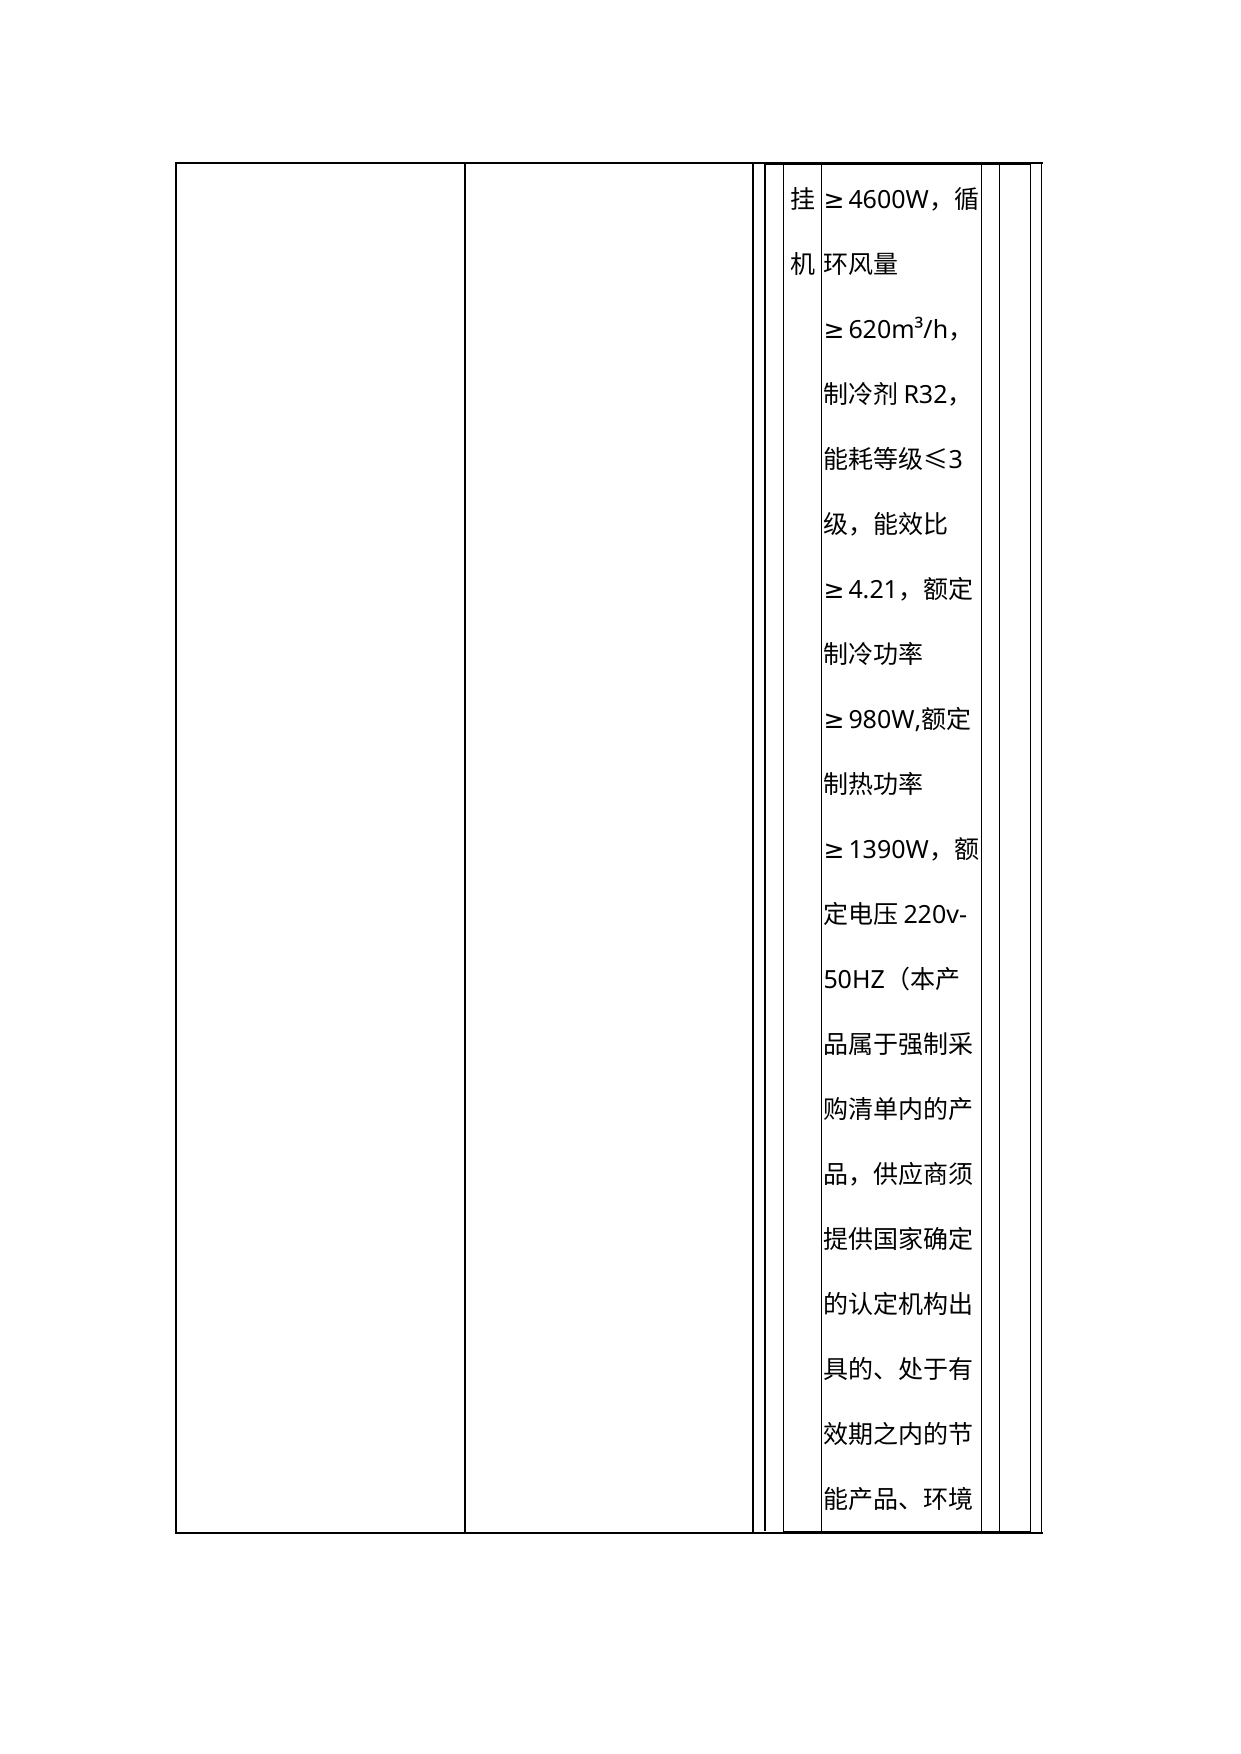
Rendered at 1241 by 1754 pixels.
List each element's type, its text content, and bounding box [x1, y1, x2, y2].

table_cell [784, 165, 821, 1531]
table_cell [466, 164, 752, 1532]
table_cell 1 [177, 164, 464, 1532]
table_cell [754, 164, 783, 1532]
table_cell [982, 165, 999, 1531]
table_cell [1000, 165, 1030, 1531]
table_cell [822, 165, 981, 1531]
table_cell [1031, 164, 1041, 1532]
